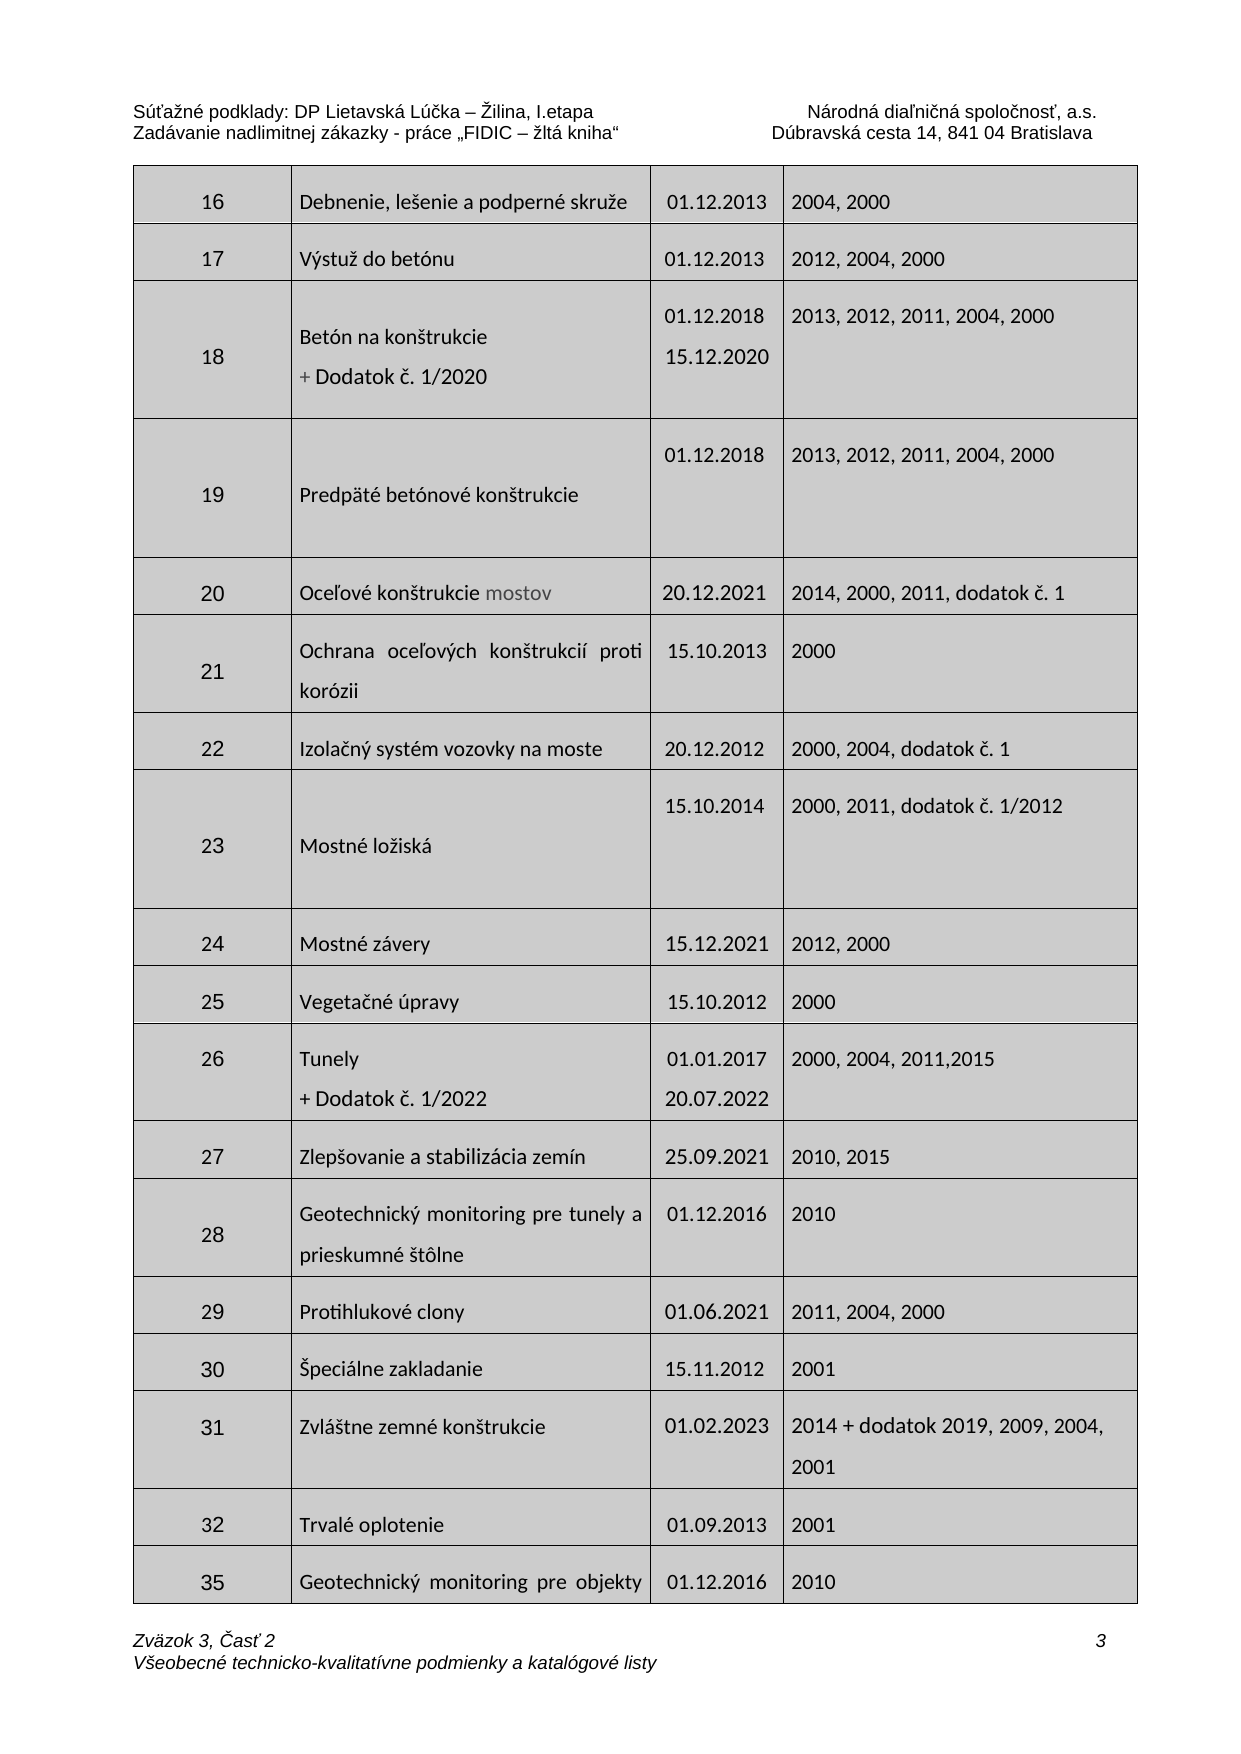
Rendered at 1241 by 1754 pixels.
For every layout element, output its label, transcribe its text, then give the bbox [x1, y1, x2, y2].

table_cell 30 [134, 1334, 291, 1390]
table_cell 2013, 2012, 2011, 2004, 2000 [784, 281, 1137, 418]
table_cell 01.12.2013 [651, 166, 783, 222]
table_cell Mostné závery [292, 909, 650, 965]
table_cell Vegetačné úpravy [292, 966, 650, 1022]
table_cell 01.06.2021 [651, 1277, 783, 1333]
table_cell 15.10.2012 [651, 966, 783, 1022]
table_cell 22 [134, 713, 291, 769]
table_cell 24 [134, 909, 291, 965]
table_cell Izolačný systém vozovky na moste [292, 713, 650, 769]
table_cell 2010 [784, 1179, 1137, 1276]
table_cell 01.12.2016 [651, 1546, 783, 1603]
table_cell 2001 [784, 1489, 1137, 1545]
table_cell 16 [134, 166, 291, 222]
table_cell Výstuž do betónu [292, 224, 650, 280]
table_cell 20.12.2012 [651, 713, 783, 769]
table_cell 21 [134, 615, 291, 712]
table_cell Zlepšovanie a stabilizácia zemín [292, 1121, 650, 1178]
table_cell 2013, 2012, 2011, 2004, 2000 [784, 419, 1137, 557]
table_cell 15.10.2013 [651, 615, 783, 712]
table_cell 31 [134, 1391, 291, 1488]
table_cell 01.12.2016 [651, 1179, 783, 1276]
table_cell 2012, 2000 [784, 909, 1137, 965]
table_cell 2014, 2000, 2011, dodatok č. 1 [784, 558, 1137, 614]
table_cell 2014 + dodatok 2019, 2009, 2004, 2001 [784, 1391, 1137, 1488]
table_cell 28 [134, 1179, 291, 1276]
table_cell 2000 [784, 615, 1137, 712]
table_cell 15.10.2014 [651, 770, 783, 908]
table_cell 2000, 2011, dodatok č. 1/2012 [784, 770, 1137, 908]
table_cell Protihlukové clony [292, 1277, 650, 1333]
table_cell 17 [134, 224, 291, 280]
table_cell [292, 1546, 650, 1603]
table_cell 25.09.2021 [651, 1121, 783, 1178]
table_cell 2001 [784, 1334, 1137, 1390]
table_cell 18 [134, 281, 291, 418]
table_cell 23 [134, 770, 291, 908]
table_cell Špeciálne zakladanie [292, 1334, 650, 1390]
table_cell 2011, 2004, 2000 [784, 1277, 1137, 1333]
table_cell Mostné ložiská [292, 770, 650, 908]
table_cell 26 [134, 1024, 291, 1120]
table_cell 15.12.2021 [651, 909, 783, 965]
table_cell Predpäté betónové konštrukcie [292, 419, 650, 557]
table_cell Tunely + Dodatok č. 1/2022 [292, 1024, 650, 1120]
table_cell 2000, 2004, dodatok č. 1 [784, 713, 1137, 769]
table_cell 2012, 2004, 2000 [784, 224, 1137, 280]
table_cell 01.09.2013 [651, 1489, 783, 1545]
table_cell 20.12.2021 [651, 558, 783, 614]
table_cell 25 [134, 966, 291, 1022]
table_cell 2000 [784, 966, 1137, 1022]
table_cell 29 [134, 1277, 291, 1333]
table_cell 2004, 2000 [784, 166, 1137, 222]
table_cell 15.11.2012 [651, 1334, 783, 1390]
table_cell Zvláštne zemné konštrukcie [292, 1391, 650, 1488]
table_cell 32 [134, 1489, 291, 1545]
table_cell 2010, 2015 [784, 1121, 1137, 1178]
table_cell 2000, 2004, 2011,2015 [784, 1024, 1137, 1120]
table_cell 01.12.2013 [651, 224, 783, 280]
table_cell Trvalé oplotenie [292, 1489, 650, 1545]
table_cell 01.12.2018 15.12.2020 [651, 281, 783, 418]
table_cell 01.02.2023 [651, 1391, 783, 1488]
table_cell Ochrana oceľových konštrukcií proti korózii [292, 615, 650, 712]
table_cell 01.01.2017 20.07.2022 [651, 1024, 783, 1120]
table_cell 35 [134, 1546, 291, 1603]
table_cell Debnenie, lešenie a podperné skruže [292, 166, 650, 222]
table_cell 01.12.2018 [651, 419, 783, 557]
table_cell Oceľové konštrukcie mostov [292, 558, 650, 614]
table_cell Geotechnický monitoring pre tunely a prieskumné štôlne [292, 1179, 650, 1276]
table_cell 27 [134, 1121, 291, 1178]
table_cell Betón na konštrukcie + Dodatok č. 1/2020 [292, 281, 650, 418]
table_cell 20 [134, 558, 291, 614]
table_cell 2010 [784, 1546, 1137, 1603]
table_cell 19 [134, 419, 291, 557]
